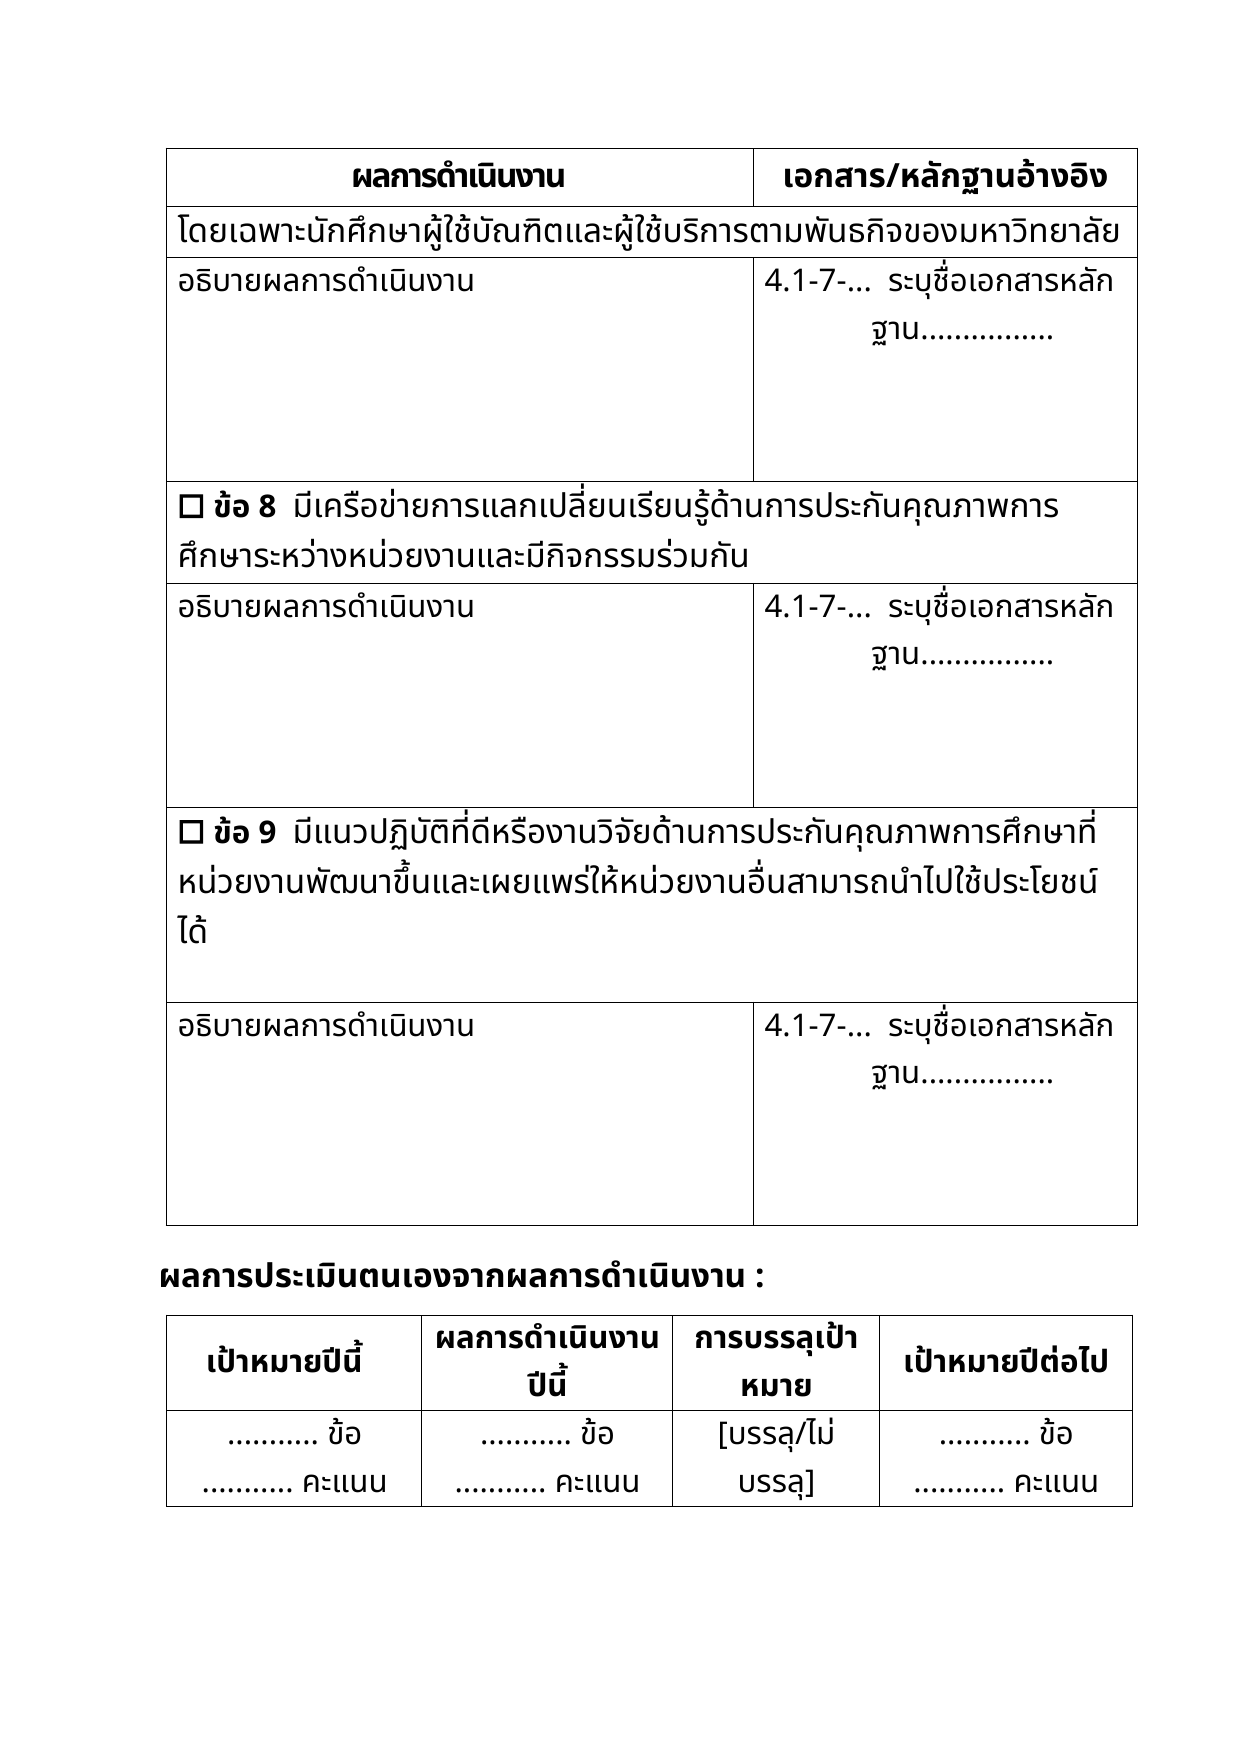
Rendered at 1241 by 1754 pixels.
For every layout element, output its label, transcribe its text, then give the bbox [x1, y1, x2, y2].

table_cell อธิบายผลการดำเนินงาน [167, 258, 753, 481]
table_cell ข้อ 8 มีเครือข่ายการแลกเปลี่ยนเรียนรู้ด้านการประกันคุณภาพการศึกษาระหว่างหน่วยงานและมีกิจกรรมร่วมกัน [167, 482, 1137, 583]
table_cell ข้อ 9 มีแนวปฏิบัติที่ดีหรืองานวิจัยด้านการประกันคุณภาพการศึกษาที่หน่วยงานพัฒนาขึ้นและเผยแพร่ให้หน่วยงานอื่นสามารถนำไปใช้ประโยชน์ได้ [167, 808, 1137, 1002]
table_cell 4.1-7-... ระบุชื่อเอกสารหลักฐาน................ [754, 584, 1137, 807]
table_cell 4.1-7-... ระบุชื่อเอกสารหลักฐาน................ [754, 258, 1137, 481]
table_cell 4.1-7-... ระบุชื่อเอกสารหลักฐาน................ [754, 1003, 1137, 1225]
table_header เอกสาร/หลักฐานอ้างอิง [754, 149, 1137, 206]
table_header ผลการดำเนินงานปีนี้ [422, 1316, 672, 1410]
table_header การบรรลุเป้าหมาย [673, 1316, 879, 1410]
table_cell ........... ข้อ ........... คะแนน [422, 1411, 672, 1506]
title ผลการประเมินตนเองจากผลการดำเนินงาน : [158, 1251, 1122, 1302]
table_header เป้าหมายปีต่อไป [880, 1316, 1132, 1410]
table_cell ........... ข้อ ........... คะแนน [167, 1411, 421, 1506]
table_cell [บรรลุ/ไม่บรรลุ] [673, 1411, 879, 1506]
table_cell อธิบายผลการดำเนินงาน [167, 584, 753, 807]
table_cell อธิบายผลการดำเนินงาน [167, 1003, 753, 1225]
table_header เป้าหมายปีนี้ [167, 1316, 421, 1410]
table_header ผลการดำเนินงาน [167, 149, 753, 206]
table_cell ........... ข้อ ........... คะแนน [880, 1411, 1132, 1506]
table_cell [167, 207, 1137, 257]
